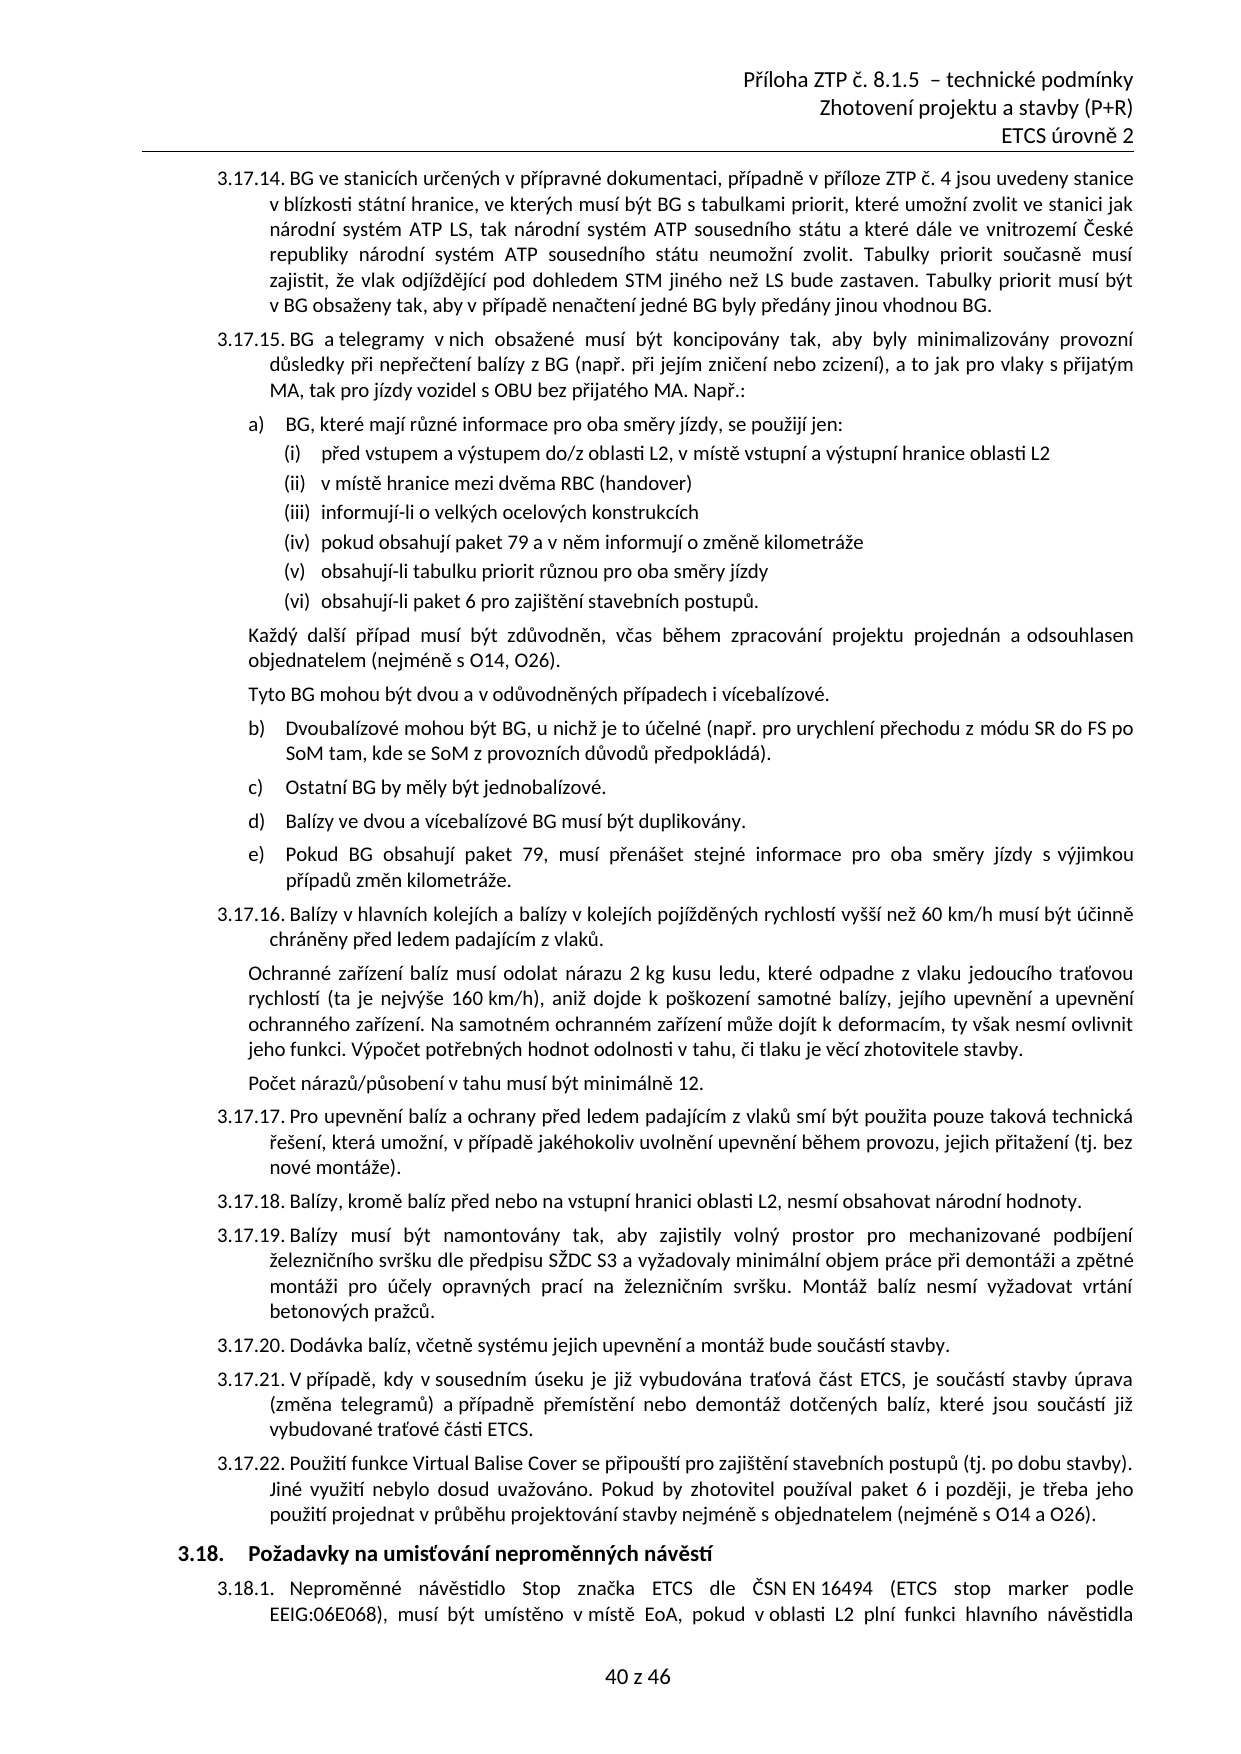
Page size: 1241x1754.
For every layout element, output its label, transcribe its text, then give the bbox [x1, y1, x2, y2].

text Pro upevnění balíz a ochrany před ledem padajícím z vlaků smí být použita pouze taková technická řešení, která umožní, v případě jakéhokoliv uvolnění upevnění během provozu, jejich přitažení (tj. bez nové montáže). [217, 1104, 1134, 1180]
text pokud obsahují paket 79 a v něm informují o změně kilometráže [283, 529, 1134, 554]
text Dodávka balíz, včetně systému jejich upevnění a montáž bude součástí stavby. [217, 1332, 1134, 1357]
text Ostatní BG by měly být jednobalízové. [248, 774, 1134, 799]
text BG a telegramy v nich obsažené musí být koncipovány tak, aby byly minimalizovány provozní důsledky při nepřečtení balízy z BG (např. při jejím zničení nebo zcizení), a to jak pro vlaky s přijatým MA, tak pro jízdy vozidel s OBU bez přijatého MA. Např.: [217, 326, 1134, 402]
text Balízy musí být namontovány tak, aby zajistily volný prostor pro mechanizované podbíjení železničního svršku dle předpisu SŽDC S3 a vyžadovaly minimální objem práce při demontáži a zpětné montáži pro účely opravných prací na železničním svršku. Montáž balíz nesmí vyžadovat vrtání betonových pražců. [217, 1222, 1134, 1324]
text Tyto BG mohou být dvou a v odůvodněných případech i vícebalízové. [248, 681, 1134, 707]
text Použití funkce Virtual Balise Cover se připouští pro zajištění stavebních postupů (tj. po dobu stavby). Jiné využití nebylo dosud uvažováno. Pokud by zhotovitel používal paket 6 i později, je třeba jeho použití projednat v průběhu projektování stavby nejméně s objednatelem (nejméně s O14 a O26). [217, 1450, 1134, 1527]
text informují-li o velkých ocelových konstrukcích [283, 499, 1134, 525]
text Požadavky na umisťování neproměnných návěstí [177, 1539, 1134, 1567]
list BG, které mají různé informace pro oba směry jízdy, se použijí jen: [248, 411, 1134, 436]
text Každý další případ musí být zdůvodněn, včas během zpracování projektu projednán a odsouhlasen objednatelem (nejméně s O14, O26). [248, 622, 1134, 673]
text BG ve stanicích určených v přípravné dokumentaci, případně v příloze ZTP č. 4 jsou uvedeny stanice v blízkosti státní hranice, ve kterých musí být BG s tabulkami priorit, které umožní zvolit ve stanici jak národní systém ATP LS, tak národní systém ATP sousedního státu a které dále ve vnitrozemí České republiky národní systém ATP sousedního státu neumožní zvolit. Tabulky priorit současně musí zajistit, že vlak odjíždějící pod dohledem STM jiného než LS bude zastaven. Tabulky priorit musí být v BG obsaženy tak, aby v případě nenačtení jedné BG byly předány jinou vhodnou BG. [217, 165, 1134, 318]
text Balízy v hlavních kolejích a balízy v kolejích pojížděných rychlostí vyšší než 60 km/h musí být účinně chráněny před ledem padajícím z vlaků. [217, 901, 1134, 952]
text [217, 1576, 1134, 1626]
text Pokud BG obsahují paket 79, musí přenášet stejné informace pro oba směry jízdy s výjimkou případů změn kilometráže. [248, 842, 1134, 892]
text obsahují-li paket 6 pro zajištění stavebních postupů. [283, 588, 1134, 614]
text v místě hranice mezi dvěma RBC (handover) [283, 470, 1134, 495]
text Balízy, kromě balíz před nebo na vstupní hranici oblasti L2, nesmí obsahovat národní hodnoty. [217, 1188, 1134, 1214]
text Ochranné zařízení balíz musí odolat nárazu 2 kg kusu ledu, které odpadne z vlaku jedoucího traťovou rychlostí (ta je nejvýše 160 km/h), aniž dojde k poškození samotné balízy, jejího upevnění a upevnění ochranného zařízení. Na samotném ochranném zařízení může dojít k deformacím, ty však nesmí ovlivnit jeho funkci. Výpočet potřebných hodnot odolnosti v tahu, či tlaku je věcí zhotovitele stavby. [248, 960, 1134, 1062]
text obsahují-li tabulku priorit různou pro oba směry jízdy [283, 559, 1134, 584]
list před vstupem a výstupem do/z oblasti L2, v místě vstupní a výstupní hranice oblasti L2 [283, 440, 1134, 466]
text Dvoubalízové mohou být BG, u nichž je to účelné (např. pro urychlení přechodu z módu SR do FS po SoM tam, kde se SoM z provozních důvodů předpokládá). [248, 715, 1134, 766]
text Počet nárazů/působení v tahu musí být minimálně 12. [248, 1070, 1134, 1095]
text V případě, kdy v sousedním úseku je již vybudována traťová část ETCS, je součástí stavby úprava (změna telegramů) a případně přemístění nebo demontáž dotčených balíz, které jsou součástí již vybudované traťové části ETCS. [217, 1366, 1134, 1442]
text Balízy ve dvou a vícebalízové BG musí být duplikovány. [248, 808, 1134, 833]
